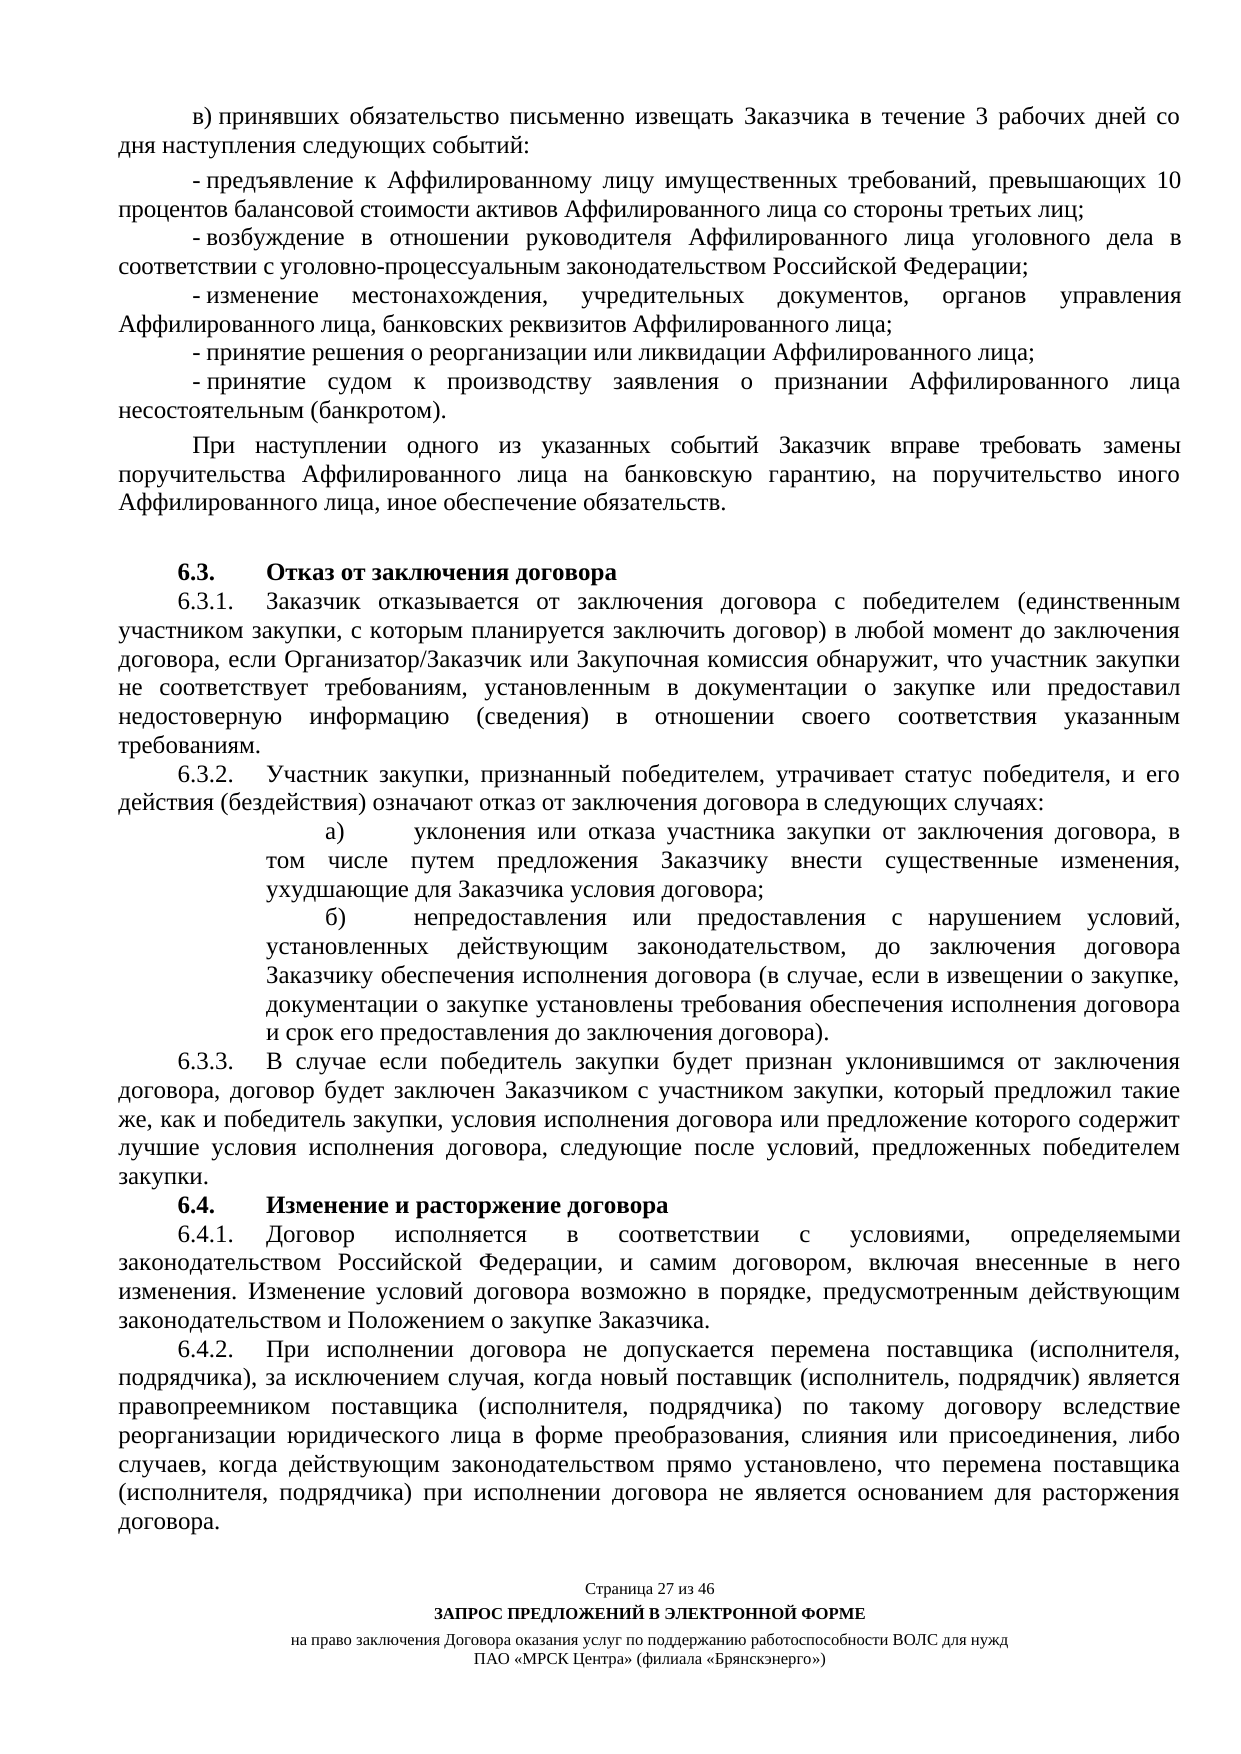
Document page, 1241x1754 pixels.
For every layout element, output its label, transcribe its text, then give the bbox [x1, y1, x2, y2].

list предъявление к Аффилированному лицу имущественных требований, превышающих 10 процентов балансовой стоимости активов Аффилированного лица со стороны третьих лиц; [118, 165, 1181, 222]
list принятие решения о реорганизации или ликвидации Аффилированного лица; [118, 337, 1181, 366]
subtitle Заказчик отказывается от заключения договора с победителем (единственным участником закупки, с которым планируется заключить договор) в любой момент до заключения договора, если Организатор/Заказчик или Закупочная комиссия обнаружит, что участник закупки не соответствует требованиям, установленным в документации о закупке или предоставил недостоверную информацию (сведения) в отношении своего соответствия указанным требованиям. [118, 586, 1181, 759]
subtitle В случае если победитель закупки будет признан уклонившимся от заключения договора, договор будет заключен Заказчиком с участником закупки, который предложил такие же, как и победитель закупки, условия исполнения договора или предложение которого содержит лучшие условия исполнения договора, следующие после условий, предложенных победителем закупки. [118, 1046, 1181, 1190]
list возбуждение в отношении руководителя Аффилированного лица уголовного дела в соответствии с уголовно-процессуальным законодательством Российской Федерации; [118, 222, 1181, 280]
text в) принявших обязательство письменно извещать Заказчика в течение 3 рабочих дней со дня наступления следующих событий: [118, 101, 1181, 159]
subtitle Участник закупки, признанный победителем, утрачивает статус победителя, и его действия (бездействия) означают отказ от заключения договора в следующих случаях: [118, 759, 1181, 816]
text При наступлении одного из указанных событий Заказчик вправе требовать замены поручительства Аффилированного лица на банковскую гарантию, на поручительство иного Аффилированного лица, иное обеспечение обязательств. [118, 430, 1181, 516]
list изменение местонахождения, учредительных документов, органов управления Аффилированного лица, банковских реквизитов Аффилированного лица; [118, 280, 1181, 337]
subtitle При исполнении договора не допускается перемена поставщика (исполнителя, подрядчика), за исключением случая, когда новый поставщик (исполнитель, подрядчик) является правопреемником поставщика (исполнителя, подрядчика) по такому договору вследствие реорганизации юридического лица в форме преобразования, слияния или присоединения, либо случаев, когда действующим законодательством прямо установлено, что перемена поставщика (исполнителя, подрядчика) при исполнении договора не является основанием для расторжения договора. [118, 1334, 1181, 1535]
subtitle Изменение и расторжение договора [118, 1190, 1181, 1219]
text - принятие судом к производству заявления о признании Аффилированного лица несостоятельным (банкротом). [118, 366, 1181, 424]
subtitle Договор исполняется в соответствии с условиями, определяемыми законодательством Российской Федерации, и самим договором, включая внесенные в него изменения. Изменение условий договора возможно в порядке, предусмотренным действующим законодательством и Положением о закупке Заказчика. [118, 1219, 1181, 1334]
subtitle уклонения или отказа участника закупки от заключения договора, в том числе путем предложения Заказчику внести существенные изменения, ухудшающие для Заказчика условия договора; [266, 816, 1181, 902]
subtitle непредоставления или предоставления с нарушением условий, установленных действующим законодательством, до заключения договора Заказчику обеспечения исполнения договора (в случае, если в извещении о закупке, документации о закупке установлены требования обеспечения исполнения договора и срок его предоставления до заключения договора). [266, 902, 1181, 1046]
subtitle Отказ от заключения договора [118, 557, 1181, 586]
